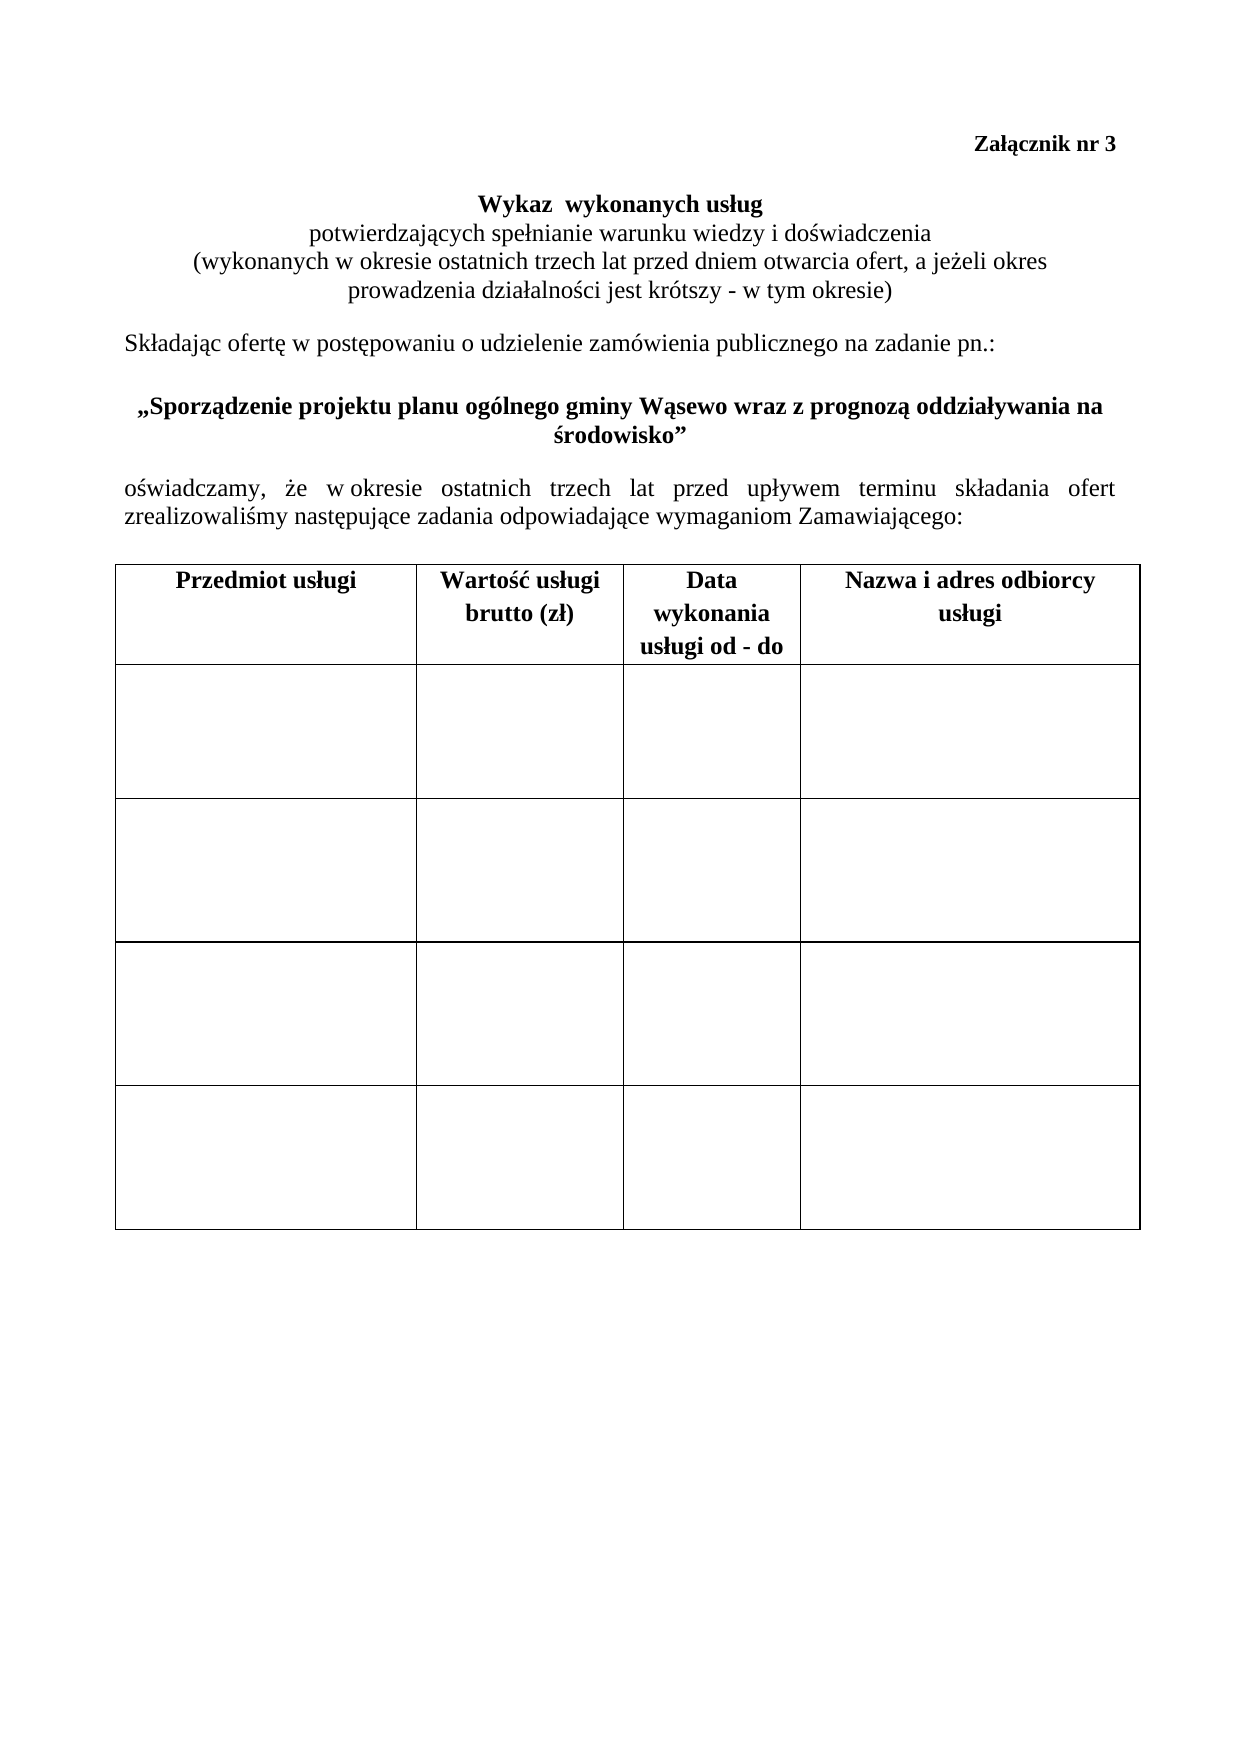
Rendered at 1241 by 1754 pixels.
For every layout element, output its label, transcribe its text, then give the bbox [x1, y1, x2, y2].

table_cell [801, 1086, 1139, 1229]
table_header Wartość usługi brutto (zł) [417, 565, 623, 664]
table_cell [417, 1086, 623, 1229]
table_cell [116, 799, 416, 941]
table_cell [624, 943, 800, 1085]
table_cell [624, 799, 800, 941]
subtitle Wykaz wykonanych usług [124, 189, 1116, 218]
table_cell [417, 799, 623, 941]
table_cell [116, 943, 416, 1085]
subtitle prowadzenia działalności jest krótszy - w tym okresie) [124, 275, 1116, 304]
table_cell [116, 1086, 416, 1229]
table_header Przedmiot usługi [116, 565, 416, 664]
table_cell [801, 799, 1139, 941]
text „Sporządzenie projektu planu ogólnego gminy Wąsewo wraz z prognozą oddziaływania na środowisko” [124, 391, 1116, 449]
table_cell [801, 943, 1139, 1085]
table_cell [624, 1086, 800, 1229]
subtitle (wykonanych w okresie ostatnich trzech lat przed dniem otwarcia ofert, a jeżeli okres [124, 246, 1116, 275]
table_header Nazwa i adres odbiorcy usługi [801, 565, 1139, 664]
table_header Data wykonania usługi od - do [624, 565, 800, 664]
text Załącznik nr 3 [124, 130, 1116, 156]
table_cell [116, 665, 416, 797]
table_cell [624, 665, 800, 797]
table_cell [801, 665, 1139, 797]
subtitle potwierdzających spełnianie warunku wiedzy i doświadczenia [124, 218, 1116, 246]
table_cell [417, 665, 623, 797]
text Składając ofertę w postępowaniu o udzielenie zamówienia publicznego na zadanie pn.: [124, 328, 1116, 357]
text oświadczamy, że w okresie ostatnich trzech lat przed upływem terminu składania ofert zrealizowaliśmy następujące zadania odpowiadające wymaganiom Zamawiającego: [124, 473, 1116, 530]
table_cell [417, 943, 623, 1085]
